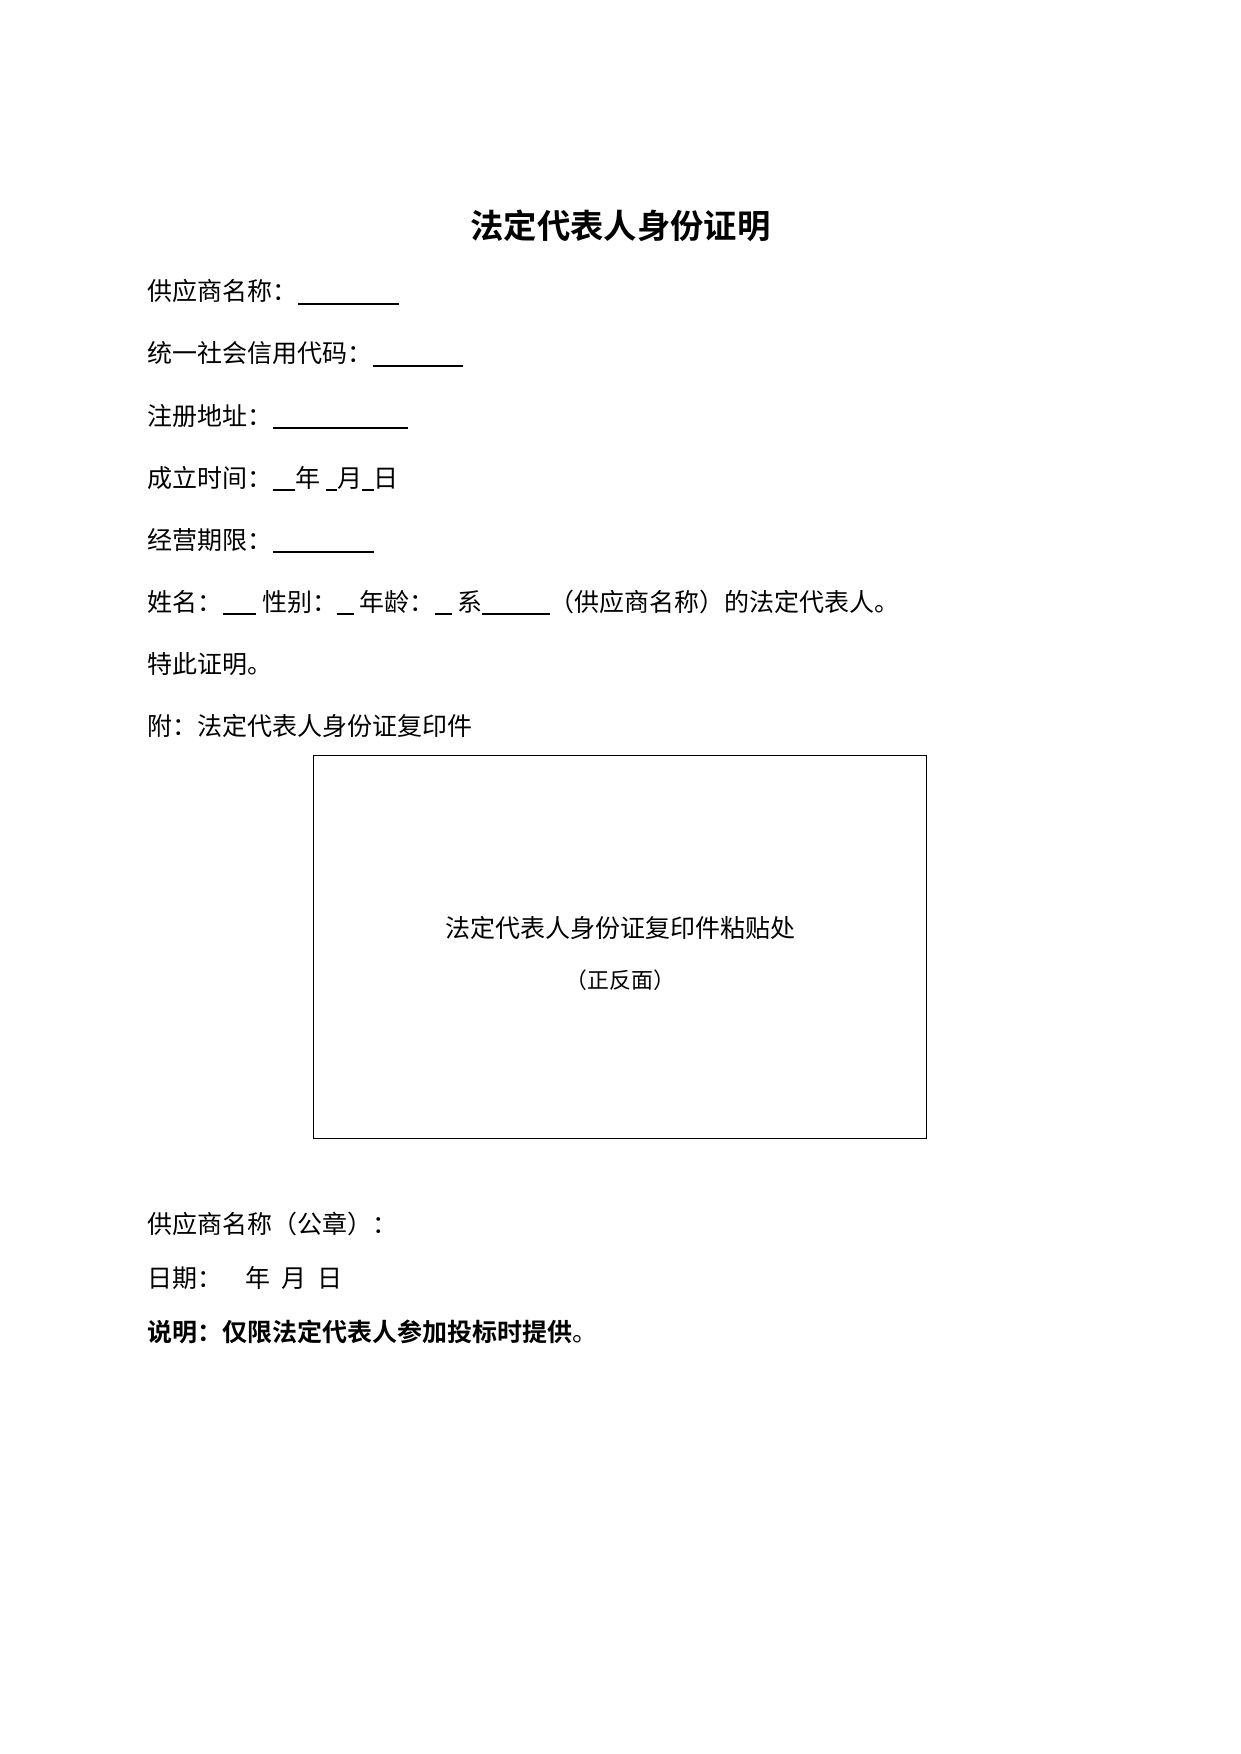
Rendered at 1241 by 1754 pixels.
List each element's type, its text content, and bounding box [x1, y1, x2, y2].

text 统一社会信用代码： [148, 326, 1092, 372]
text 法定代表人身份证明 [148, 200, 1092, 248]
text 日期： 年 月 日 [148, 1258, 1049, 1295]
table_header 法定代表人身份证复印件粘贴处 （正反面） [314, 756, 926, 1138]
text 成立时间： 年 月 日 [148, 450, 1092, 496]
text 特此证明。 [148, 637, 1092, 682]
text 供应商名称（公章）： [148, 1204, 1049, 1240]
text 附：法定代表人身份证复印件 [148, 699, 1092, 744]
text 经营期限： [148, 512, 1092, 558]
text 注册地址： [148, 388, 1092, 434]
text 姓名： 性别： 年龄： 系 （供应商名称）的法定代表人。 [148, 574, 1092, 620]
text 说明：仅限法定代表人参加投标时提供。 [148, 1313, 1049, 1349]
text 供应商名称： [148, 264, 1092, 310]
